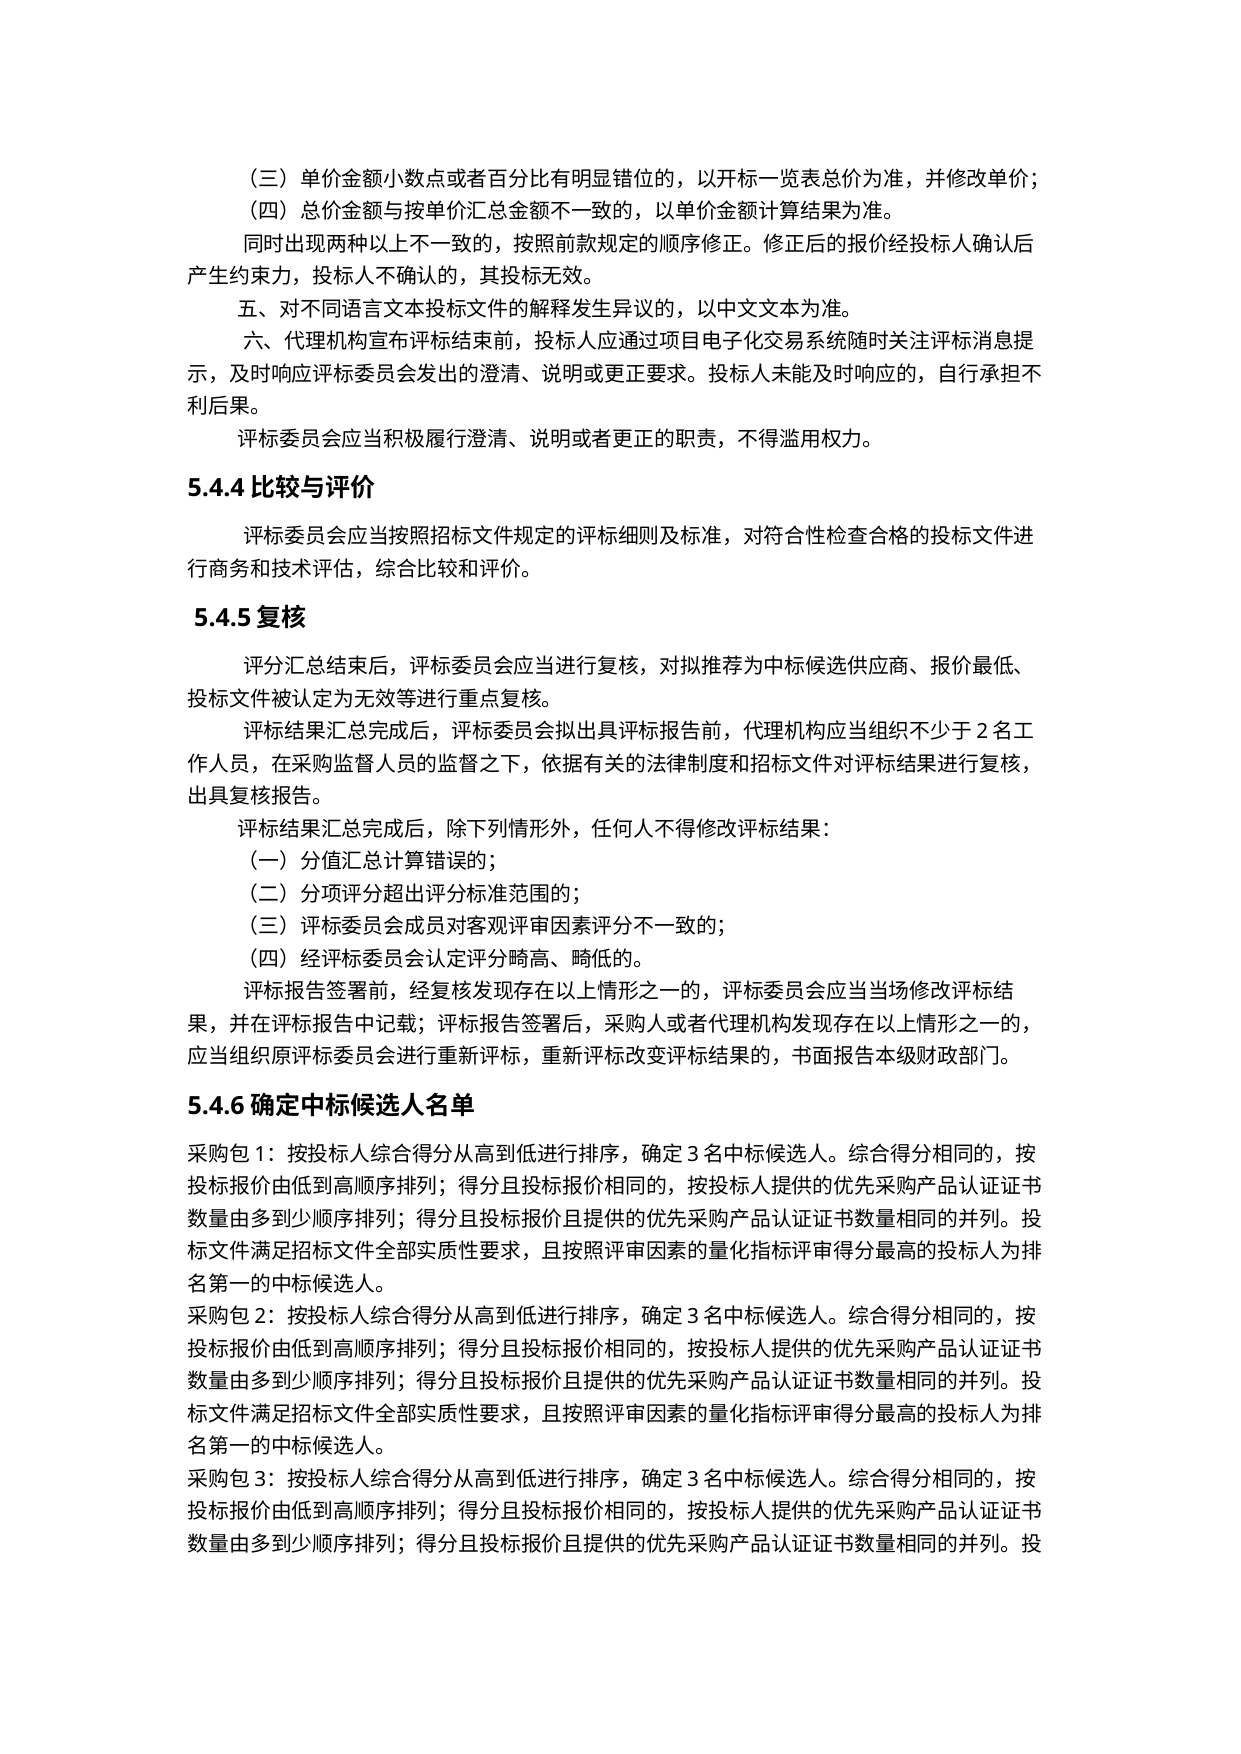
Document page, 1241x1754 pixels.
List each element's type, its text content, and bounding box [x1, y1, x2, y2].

text 六、代理机构宣布评标结束前，投标人应通过项目电子化交易系统随时关注评标消息提示，及时响应评标委员会发出的澄清、说明或更正要求。投标人未能及时响应的，自行承担不利后果。 [187, 324, 1053, 422]
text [187, 1462, 1053, 1559]
text 5.4.6确定中标候选人名单 [187, 1072, 1053, 1137]
text 采购包1：按投标人综合得分从高到低进行排序，确定3名中标候选人。综合得分相同的，按投标报价由低到高顺序排列；得分且投标报价相同的，按投标人提供的优先采购产品认证证书数量由多到少顺序排列；得分且投标报价且提供的优先采购产品认证证书数量相同的并列。投标文件满足招标文件全部实质性要求，且按照评审因素的量化指标评审得分最高的投标人为排名第一的中标候选人。 [187, 1137, 1053, 1299]
text （四）经评标委员会认定评分畸高、畸低的。 [187, 942, 1053, 974]
text 评标结果汇总完成后，除下列情形外，任何人不得修改评标结果： [187, 812, 1053, 844]
text （四）总价金额与按单价汇总金额不一致的，以单价金额计算结果为准。 [187, 194, 1053, 227]
text （三）单价金额小数点或者百分比有明显错位的，以开标一览表总价为准，并修改单价； [187, 162, 1053, 194]
text （二）分项评分超出评分标准范围的； [187, 877, 1053, 909]
text 评标委员会应当按照招标文件规定的评标细则及标准，对符合性检查合格的投标文件进行商务和技术评估，综合比较和评价。 [187, 519, 1053, 584]
text 评标委员会应当积极履行澄清、说明或者更正的职责，不得滥用权力。 [187, 422, 1053, 454]
text 5.4.4比较与评价 [187, 454, 1053, 519]
text 五、对不同语言文本投标文件的解释发生异议的，以中文文本为准。 [187, 292, 1053, 324]
text 同时出现两种以上不一致的，按照前款规定的顺序修正。修正后的报价经投标人确认后产生约束力，投标人不确认的，其投标无效。 [187, 227, 1053, 292]
text （一）分值汇总计算错误的； [187, 844, 1053, 877]
text 评分汇总结束后，评标委员会应当进行复核，对拟推荐为中标候选供应商、报价最低、投标文件被认定为无效等进行重点复核。 [187, 649, 1053, 714]
text 采购包2：按投标人综合得分从高到低进行排序，确定3名中标候选人。综合得分相同的，按投标报价由低到高顺序排列；得分且投标报价相同的，按投标人提供的优先采购产品认证证书数量由多到少顺序排列；得分且投标报价且提供的优先采购产品认证证书数量相同的并列。投标文件满足招标文件全部实质性要求，且按照评审因素的量化指标评审得分最高的投标人为排名第一的中标候选人。 [187, 1299, 1053, 1462]
text 评标结果汇总完成后，评标委员会拟出具评标报告前，代理机构应当组织不少于2名工作人员，在采购监督人员的监督之下，依据有关的法律制度和招标文件对评标结果进行复核，出具复核报告。 [187, 714, 1053, 812]
text 评标报告签署前，经复核发现存在以上情形之一的，评标委员会应当当场修改评标结果，并在评标报告中记载；评标报告签署后，采购人或者代理机构发现存在以上情形之一的，应当组织原评标委员会进行重新评标，重新评标改变评标结果的，书面报告本级财政部门。 [187, 974, 1053, 1072]
text （三）评标委员会成员对客观评审因素评分不一致的； [187, 909, 1053, 942]
text 5.4.5复核 [187, 584, 1053, 649]
